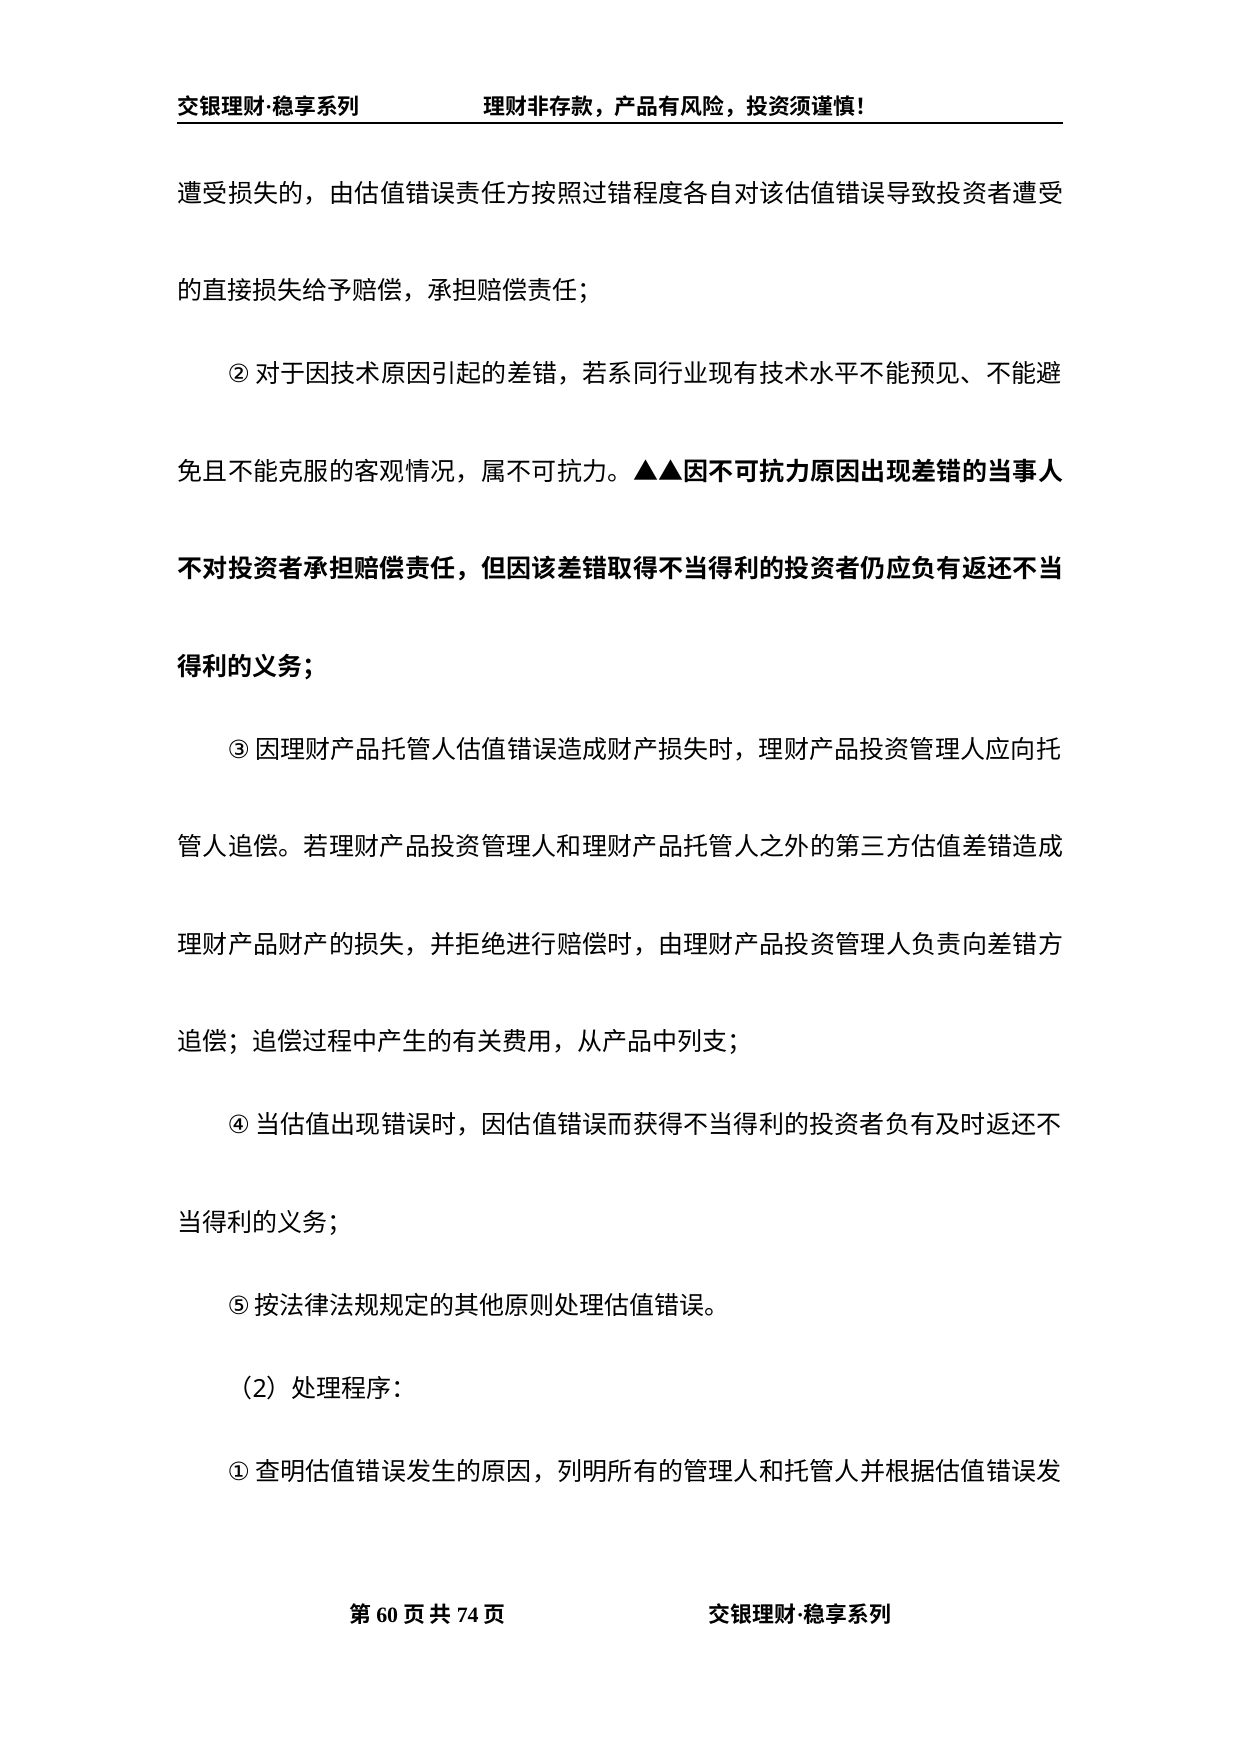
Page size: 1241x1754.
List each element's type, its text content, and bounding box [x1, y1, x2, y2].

text ③因理财产品托管人估值错误造成财产损失时，理财产品投资管理人应向托管人追偿。若理财产品投资管理人和理财产品托管人之外的第三方估值差错造成理财产品财产的损失，并拒绝进行赔偿时，由理财产品投资管理人负责向差错方追偿；追偿过程中产生的有关费用，从产品中列支； [177, 715, 1063, 1072]
text ⑤按法律法规规定的其他原则处理估值错误。 [177, 1271, 1063, 1336]
text （2）处理程序： [177, 1354, 1063, 1419]
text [177, 1437, 1063, 1502]
text ④当估值出现错误时，因估值错误而获得不当得利的投资者负有及时返还不当得利的义务； [177, 1091, 1063, 1253]
text ②对于因技术原因引起的差错，若系同行业现有技术水平不能预见、不能避免且不能克服的客观情况，属不可抗力。▲▲因不可抗力原因出现差错的当事人不对投资者承担赔偿责任，但因该差错取得不当得利的投资者仍应负有返还不当得利的义务； [177, 339, 1063, 697]
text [177, 159, 1063, 321]
